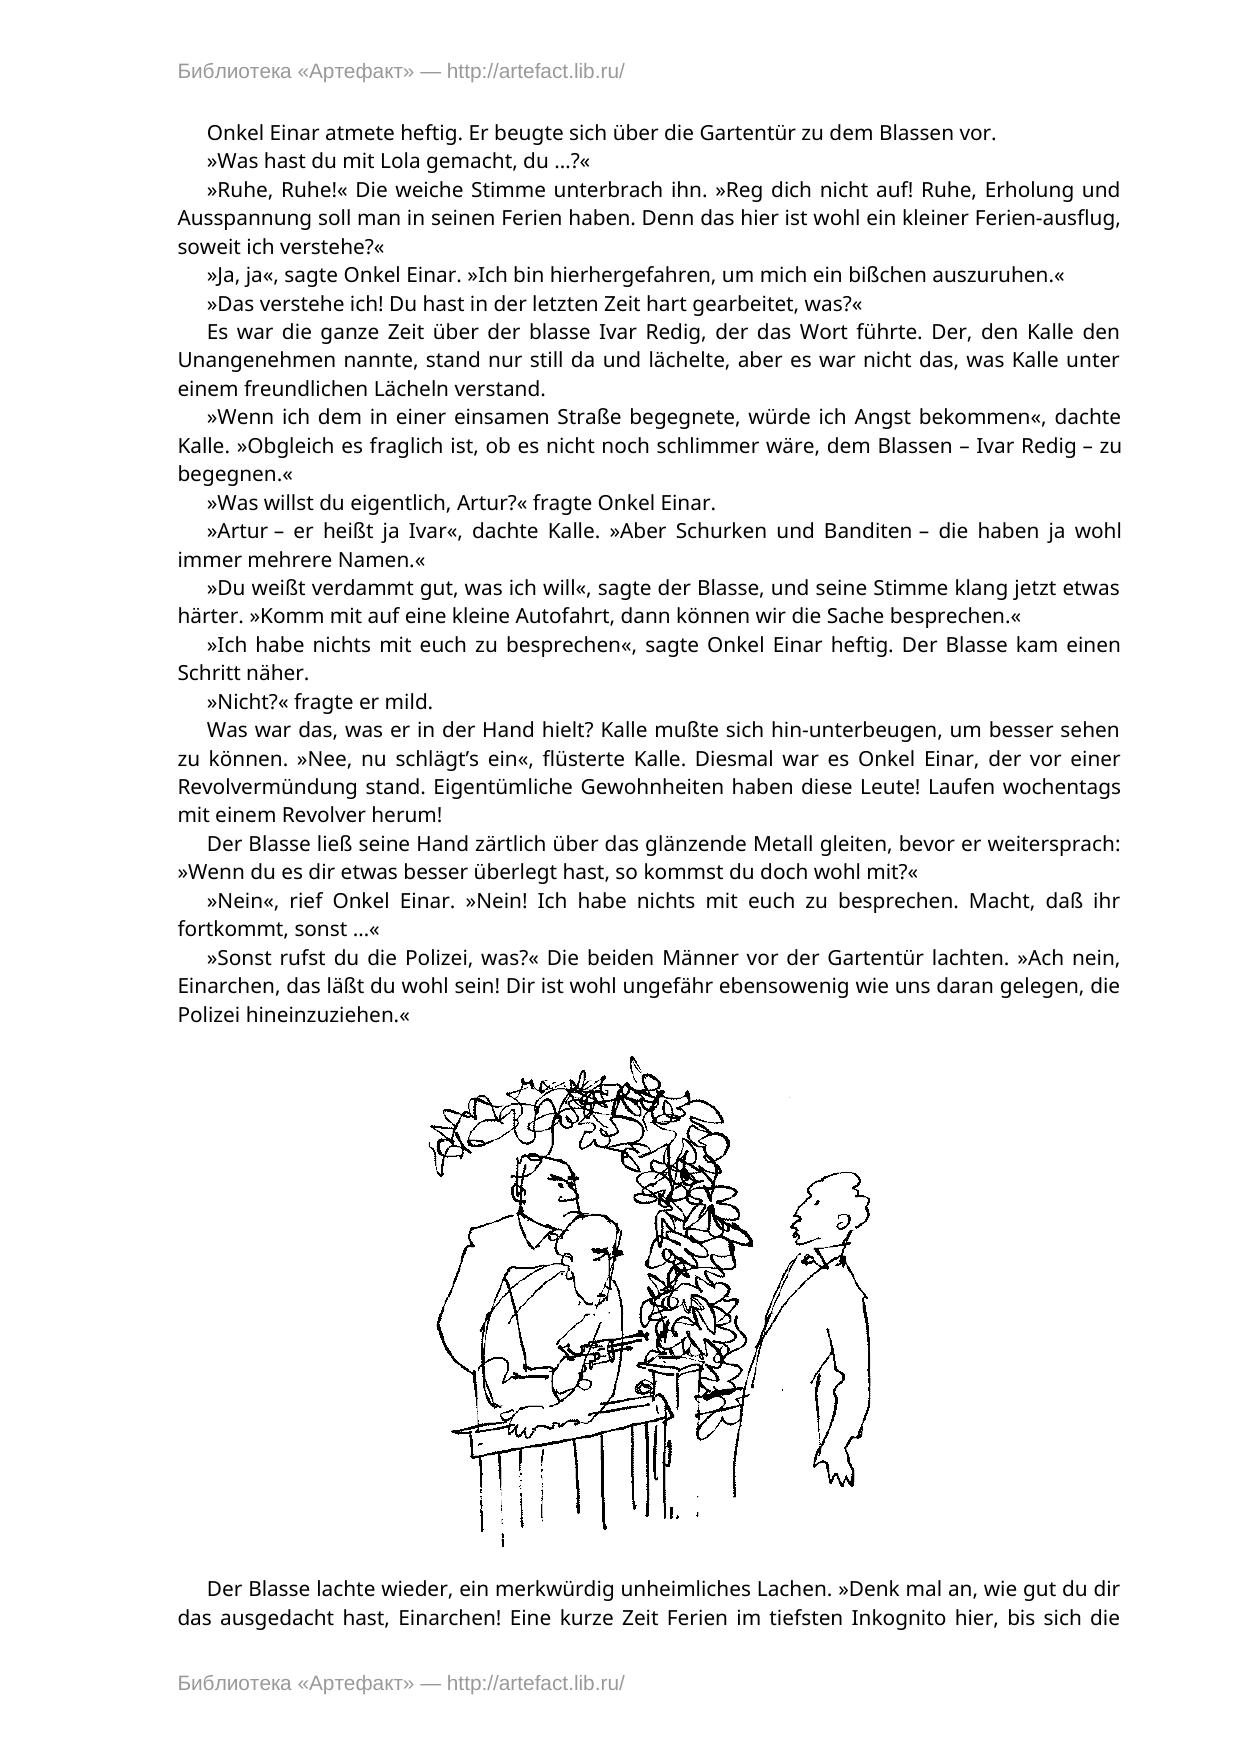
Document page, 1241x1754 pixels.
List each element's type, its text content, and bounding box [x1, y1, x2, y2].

text »Das verstehe ich! Du hast in der letzten Zeit hart gearbeitet, was?« [177, 289, 1122, 317]
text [177, 1574, 1122, 1631]
text »Ruhe, Ruhe!« Die weiche Stimme unterbrach ihn. »Reg dich nicht auf! Ruhe, Erholung und Ausspannung soll man in seinen Ferien haben. Denn das hier ist wohl ein kleiner Ferien-ausflug, soweit ich verstehe?« [177, 175, 1122, 260]
text »Nicht?« fragte er mild. [177, 687, 1122, 715]
text »Du weißt verdammt gut, was ich will«, sagte der Blasse, und seine Stimme klang jetzt etwas härter. »Komm mit auf eine kleine Autofahrt, dann können wir die Sache besprechen.« [177, 573, 1122, 630]
text »Artur – er heißt ja Ivar«, dachte Kalle. »Aber Schurken und Banditen – die haben ja wohl immer mehrere Namen.« [177, 516, 1122, 573]
text »Wenn ich dem in einer einsamen Straße begegnete, würde ich Angst bekommen«, dachte Kalle. »Obgleich es fraglich ist, ob es nicht noch schlimmer wäre, dem Blassen – Ivar Redig – zu begegnen.« [177, 402, 1122, 488]
text »Was willst du eigentlich, Artur?« fragte Onkel Einar. [177, 488, 1122, 516]
picture [428, 1056, 871, 1547]
text »Nein«, rief Onkel Einar. »Nein! Ich habe nichts mit euch zu besprechen. Macht, daß ihr fortkommt, sonst …« [177, 886, 1122, 943]
text »Sonst rufst du die Polizei, was?« Die beiden Männer vor der Gartentür lachten. »Ach nein, Einarchen, das läßt du wohl sein! Dir ist wohl ungefähr ebensowenig wie uns daran gelegen, die Polizei hineinzuziehen.« [177, 943, 1122, 1028]
text Onkel Einar atmete heftig. Er beugte sich über die Gartentür zu dem Blassen vor. [177, 118, 1122, 147]
text Der Blasse ließ seine Hand zärtlich über das glänzende Metall gleiten, bevor er weitersprach: »Wenn du es dir etwas besser überlegt hast, so kommst du doch wohl mit?« [177, 829, 1122, 886]
text Es war die ganze Zeit über der blasse Ivar Redig, der das Wort führte. Der, den Kalle den Unangenehmen nannte, stand nur still da und lächelte, aber es war nicht das, was Kalle unter einem freundlichen Lächeln verstand. [177, 317, 1122, 402]
text Was war das, was er in der Hand hielt? Kalle mußte sich hin-unterbeugen, um besser sehen zu können. »Nee, nu schlägt’s ein«, flüsterte Kalle. Diesmal war es Onkel Einar, der vor einer Revolvermündung stand. Eigentümliche Gewohnheiten haben diese Leute! Laufen wochentags mit einem Revolver herum! [177, 715, 1122, 829]
text »Ich habe nichts mit euch zu besprechen«, sagte Onkel Einar heftig. Der Blasse kam einen Schritt näher. [177, 630, 1122, 687]
text »Ja, ja«, sagte Onkel Einar. »Ich bin hierhergefahren, um mich ein bißchen auszuruhen.« [177, 260, 1122, 289]
text »Was hast du mit Lola gemacht, du …?« [177, 147, 1122, 175]
